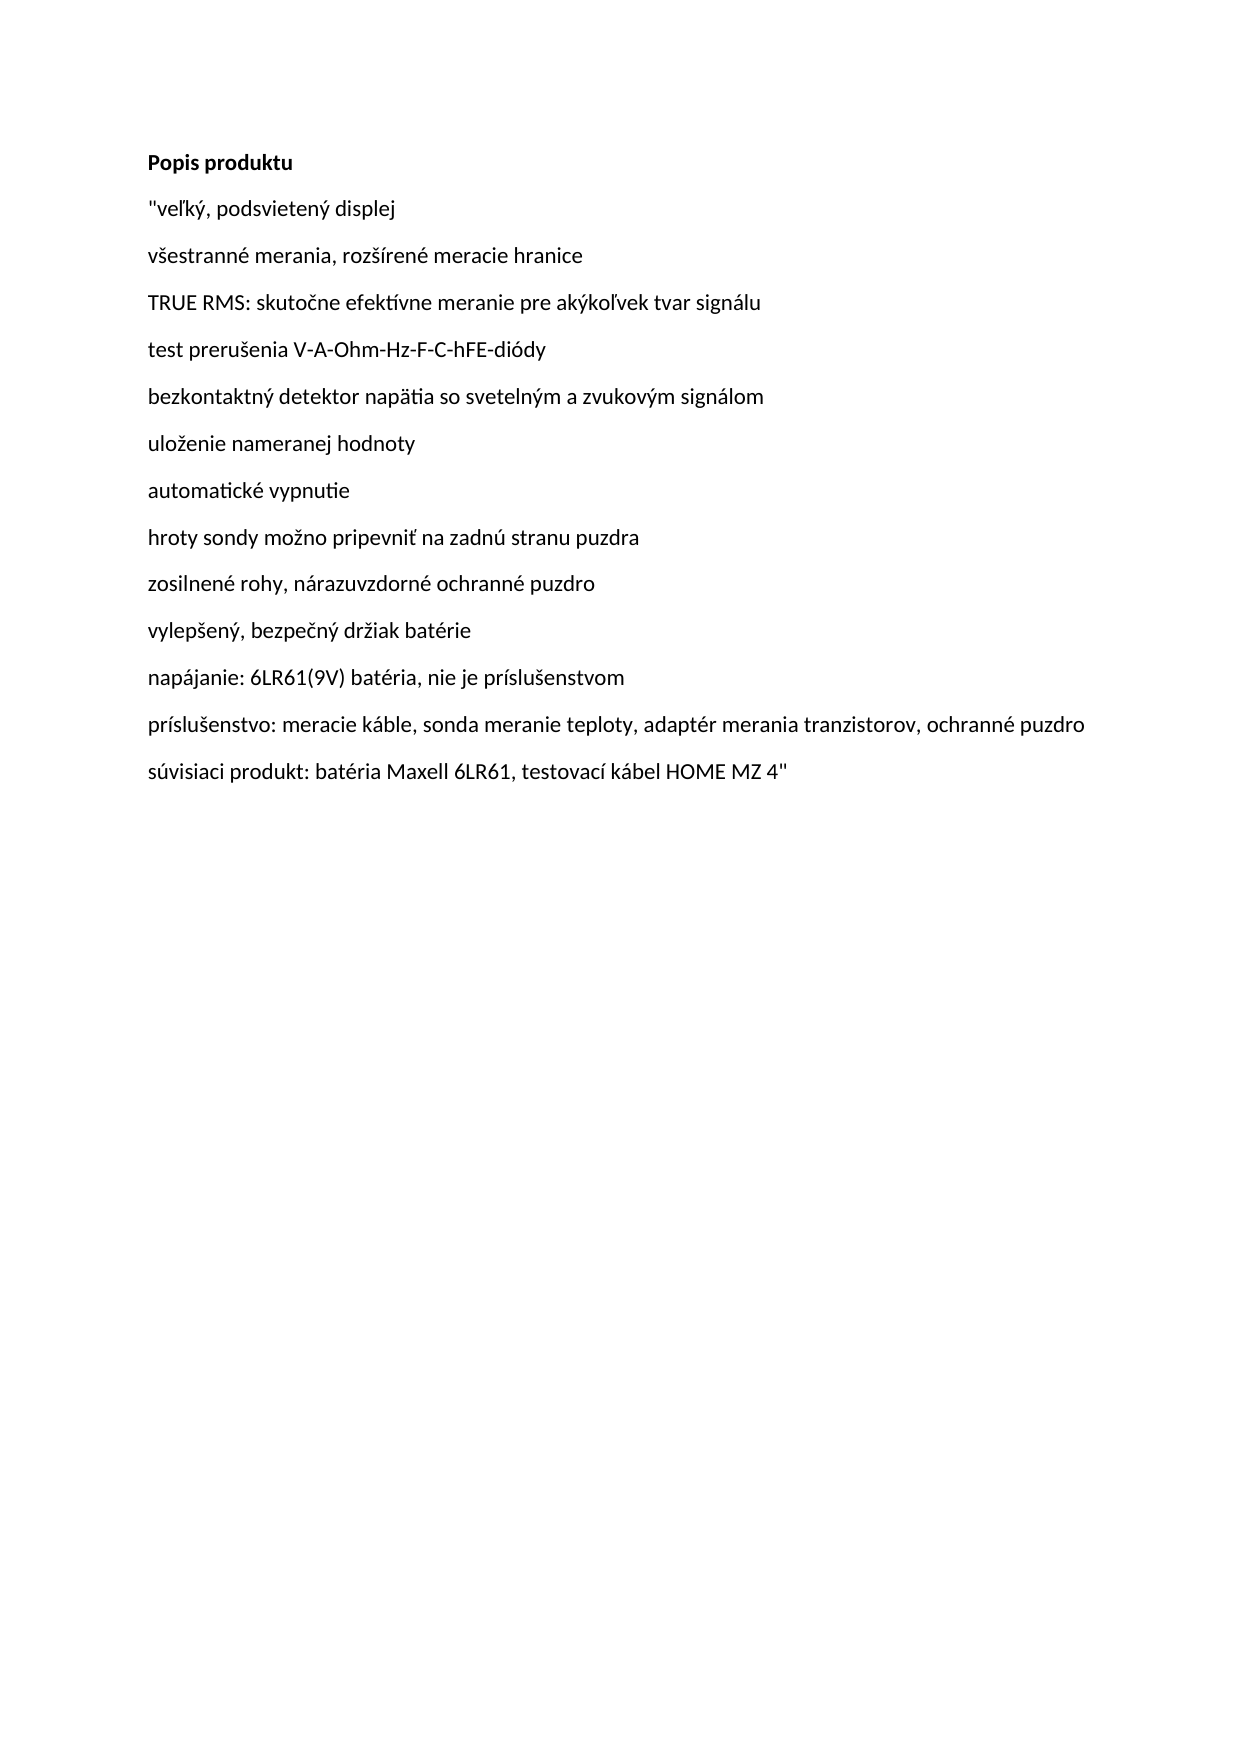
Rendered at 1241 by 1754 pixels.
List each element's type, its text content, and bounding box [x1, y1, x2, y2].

text TRUE RMS: skutočne efektívne meranie pre akýkoľvek tvar signálu [148, 288, 1093, 316]
text všestranné merania, rozšírené meracie hranice [148, 241, 1093, 269]
text zosilnené rohy, nárazuvzdorné ochranné puzdro [148, 569, 1093, 597]
text vylepšený, bezpečný držiak batérie [148, 616, 1093, 644]
text "veľký, podsvietený displej [148, 194, 1093, 222]
text test prerušenia V-A-Ohm-Hz-F-C-hFE-diódy [148, 335, 1093, 363]
text súvisiaci produkt: batéria Maxell 6LR61, testovací kábel HOME MZ 4" [148, 757, 1093, 785]
text uloženie nameranej hodnoty [148, 429, 1093, 457]
text napájanie: 6LR61(9V) batéria, nie je príslušenstvom [148, 663, 1093, 691]
text príslušenstvo: meracie káble, sonda meranie teploty, adaptér merania tranzistorov, ochranné puzdro [148, 710, 1093, 738]
text automatické vypnutie [148, 476, 1093, 504]
text bezkontaktný detektor napätia so svetelným a zvukovým signálom [148, 382, 1093, 410]
text hroty sondy možno pripevniť na zadnú stranu puzdra [148, 523, 1093, 551]
text Popis produktu [148, 148, 1093, 176]
